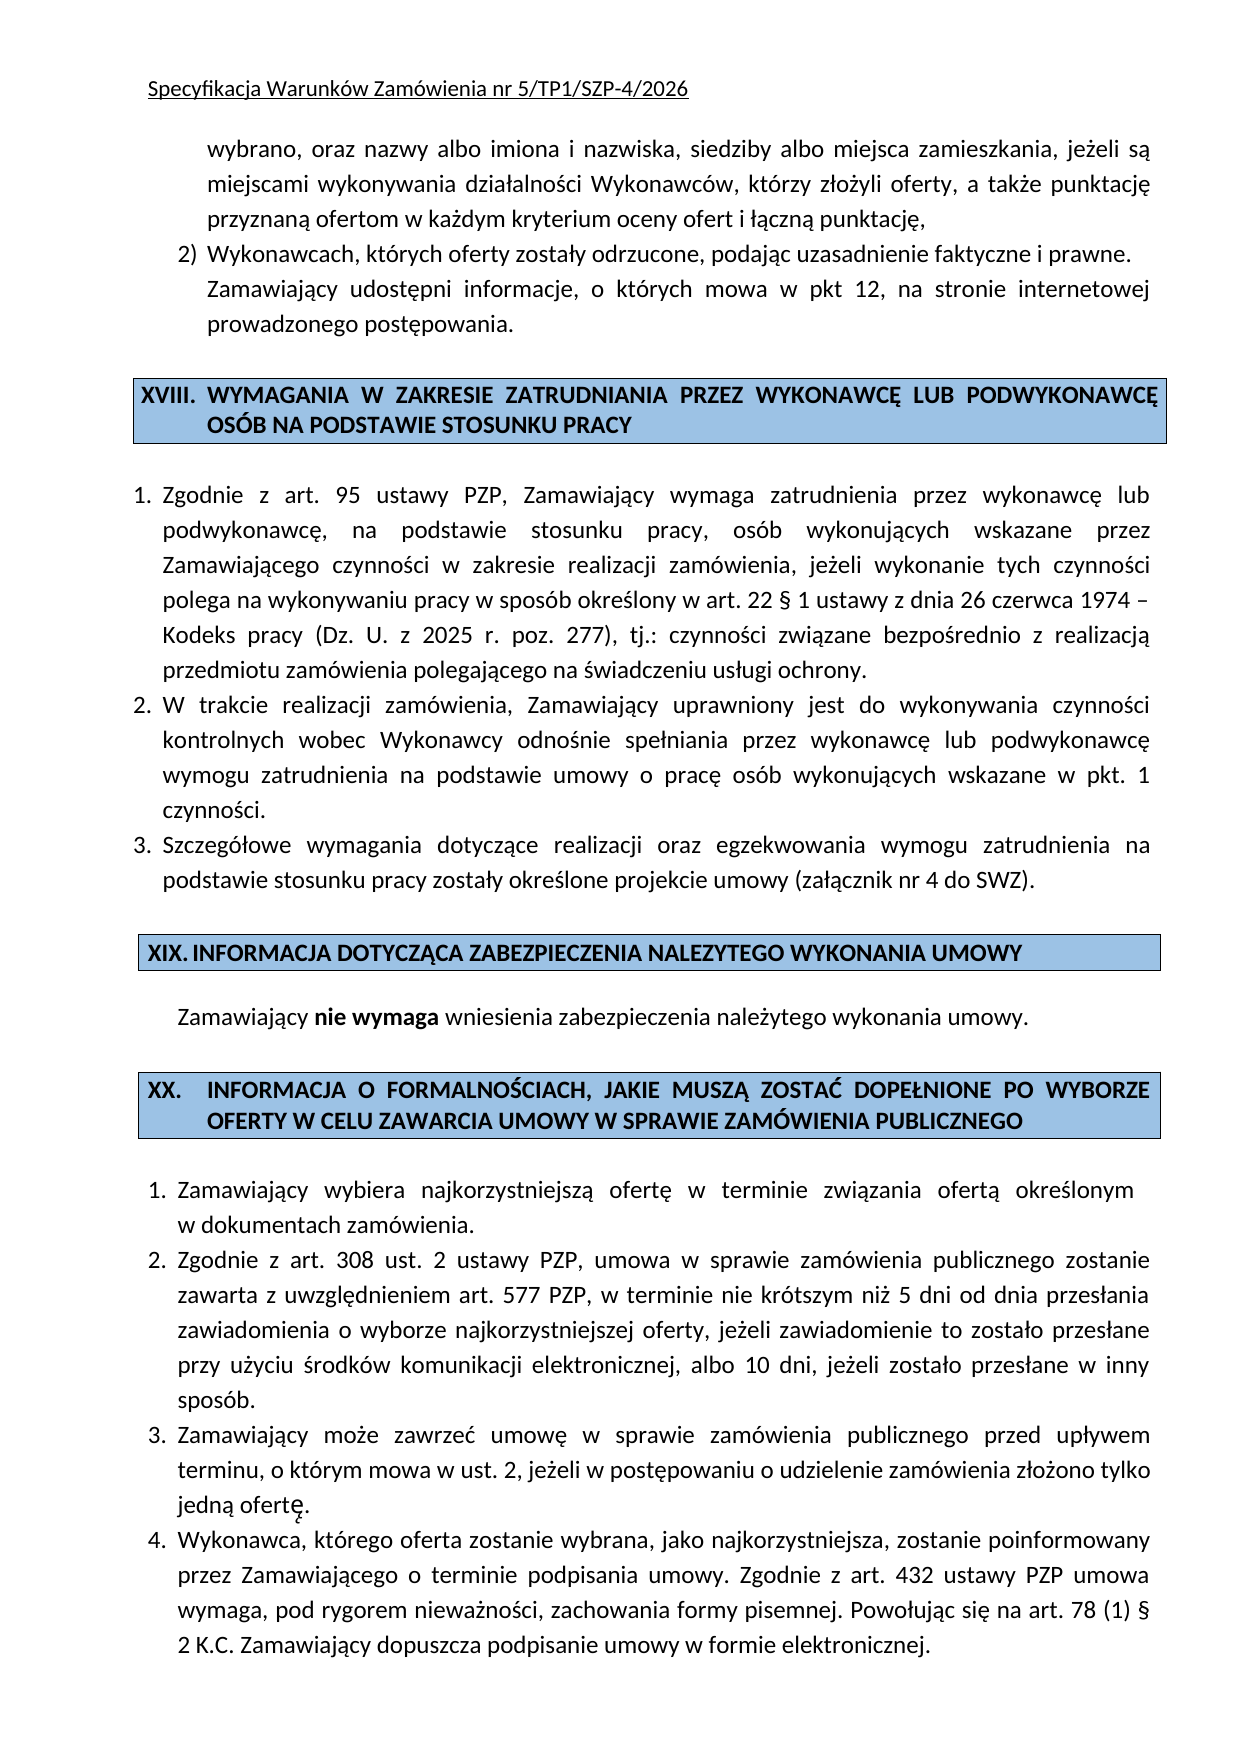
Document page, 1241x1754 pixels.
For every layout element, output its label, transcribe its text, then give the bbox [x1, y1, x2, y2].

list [177, 133, 1152, 233]
subtitle INFORMACJA DOTYCZĄCA ZABEZPIECZENIA NALEZYTEGO WYKONANIA UMOWY [139, 935, 1160, 970]
list Wykonawca, którego oferta zostanie wybrana, jako najkorzystniejsza, zostanie poinformowany przez Zamawiającego o terminie podpisania umowy. Zgodnie z art. 432 ustawy PZP umowa wymaga, pod rygorem nieważności, zachowania formy pisemnej. Powołując się na art. 78 (1) § 2 K.C. Zamawiający dopuszcza podpisanie umowy w formie elektronicznej. [148, 1524, 1152, 1659]
list W trakcie realizacji zamówienia, Zamawiający uprawniony jest do wykonywania czynności kontrolnych wobec Wykonawcy odnośnie spełniania przez wykonawcę lub podwykonawcę wymogu zatrudnienia na podstawie umowy o pracę osób wykonujących wskazane w pkt. 1 czynności. [133, 689, 1152, 825]
list Wykonawcach, których oferty zostały odrzucone, podając uzasadnienie faktyczne i prawne. [177, 238, 1152, 268]
list Zamawiający udostępni informacje, o których mowa w pkt 12, na stronie internetowej prowadzonego postępowania. [207, 273, 1152, 338]
list Zamawiający może zawrzeć umowę w sprawie zamówienia publicznego przed upływem terminu, o którym mowa w ust. 2, jeżeli w postępowaniu o udzielenie zamówienia złożono tylko jedną ofertę̨. [148, 1419, 1152, 1519]
list Zgodnie z art. 95 ustawy PZP, Zamawiający wymaga zatrudnienia przez wykonawcę lub podwykonawcę, na podstawie stosunku pracy, osób wykonujących wskazane przez Zamawiającego czynności w zakresie realizacji zamówienia, jeżeli wykonanie tych czynności polega na wykonywaniu pracy w sposób określony w art. 22 § 1 ustawy z dnia 26 czerwca 1974 – Kodeks pracy (Dz. U. z 2025 r. poz. 277), tj.: czynności związane bezpośrednio z realizacją przedmiotu zamówienia polegającego na świadczeniu usługi ochrony. [133, 479, 1152, 685]
subtitle INFORMACJA O FORMALNOŚCIACH, JAKIE MUSZĄ ZOSTAĆ DOPEŁNIONE PO WYBORZE OFERTY W CELU ZAWARCIA UMOWY W SPRAWIE ZAMÓWIENIA PUBLICZNEGO [139, 1073, 1160, 1138]
list Zgodnie z art. 308 ust. 2 ustawy PZP, umowa w sprawie zamówienia publicznego zostanie zawarta z uwzględnieniem art. 577 PZP, w terminie nie krótszym niż 5 dni od dnia przesłania zawiadomienia o wyborze najkorzystniejszej oferty, jeżeli zawiadomienie to zostało przesłane przy użyciu środków komunikacji elektronicznej, albo 10 dni, jeżeli zostało przesłane w inny sposób. [148, 1244, 1152, 1414]
text Zamawiający nie wymaga wniesienia zabezpieczenia należytego wykonania umowy. [177, 1002, 1152, 1032]
list Szczegółowe wymagania dotyczące realizacji oraz egzekwowania wymogu zatrudnienia na podstawie stosunku pracy zostały określone projekcie umowy (załącznik nr 4 do SWZ). [133, 829, 1152, 895]
list Zamawiający wybiera najkorzystniejszą ofertę w terminie związania ofertą określonym w dokumentach zamówienia. [148, 1174, 1152, 1239]
table_header WYMAGANIA W ZAKRESIE ZATRUDNIANIA PRZEZ WYKONAWCĘ LUB PODWYKONAWCĘ OSÓB NA PODSTAWIE STOSUNKU PRACY [134, 379, 1166, 443]
